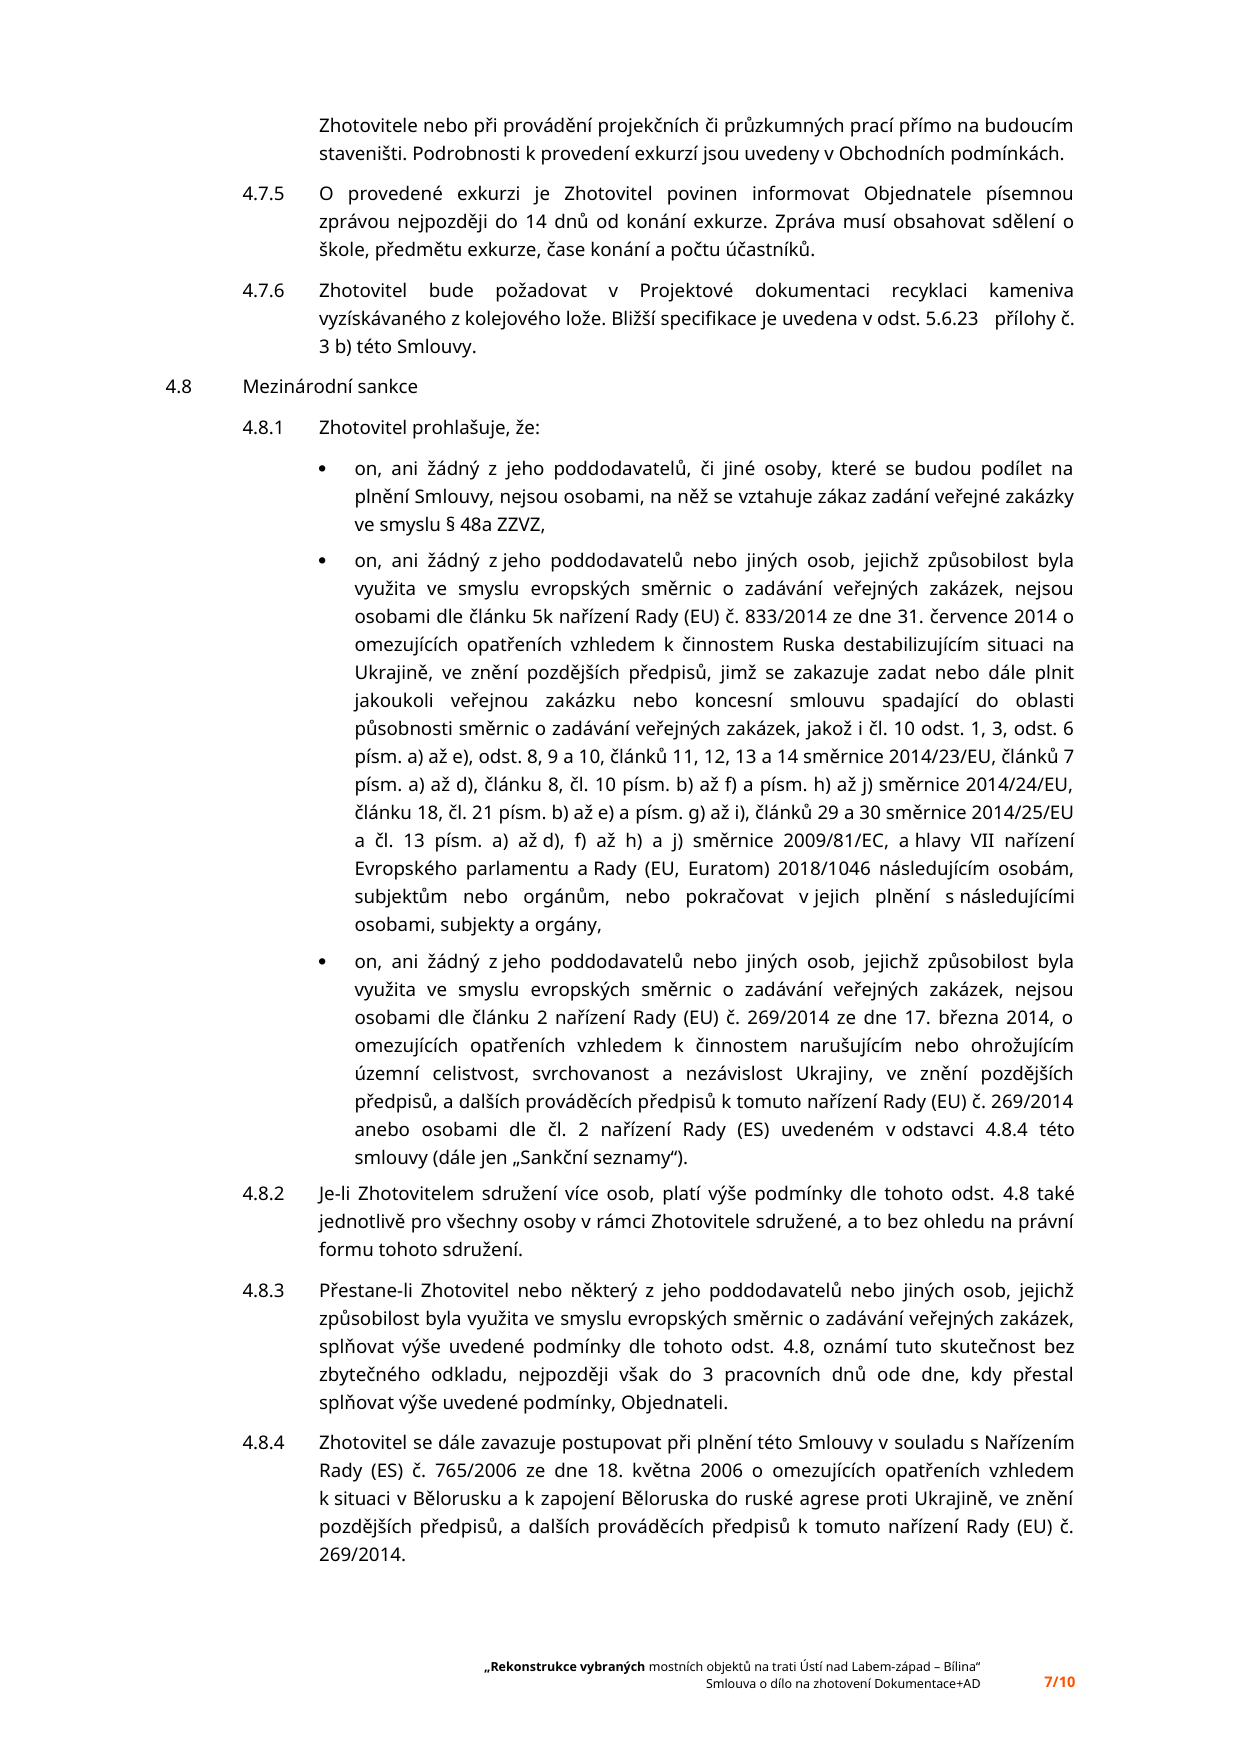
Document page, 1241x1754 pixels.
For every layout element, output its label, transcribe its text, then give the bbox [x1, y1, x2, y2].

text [242, 112, 1075, 166]
text Přestane-li Zhotovitel nebo některý z jeho poddodavatelů nebo jiných osob, jejichž způsobilost byla využita ve smyslu evropských směrnic o zadávání veřejných zakázek, splňovat výše uvedené podmínky dle tohoto odst. 4.8, oznámí tuto skutečnost bez zbytečného odkladu, nejpozději však do 3 pracovních dnů ode dne, kdy přestal splňovat výše uvedené podmínky, Objednateli. [242, 1277, 1075, 1414]
text on, ani žádný z jeho poddodavatelů nebo jiných osob, jejichž způsobilost byla využita ve smyslu evropských směrnic o zadávání veřejných zakázek, nejsou osobami dle článku 2 nařízení Rady (EU) č. 269/2014 ze dne 17. března 2014, o omezujících opatřeních vzhledem k činnostem narušujícím nebo ohrožujícím územní celistvost, svrchovanost a nezávislost Ukrajiny, ve znění pozdějších předpisů, a dalších prováděcích předpisů k tomuto nařízení Rady (EU) č. 269/2014 anebo osobami dle čl. 2 nařízení Rady (ES) uvedeném v odstavci 4.8.4 této smlouvy (dále jen „Sankční seznamy“). [319, 948, 1075, 1169]
text Zhotovitel se dále zavazuje postupovat při plnění této Smlouvy v souladu s Nařízením Rady (ES) č. 765/2006 ze dne 18. května 2006 o omezujících opatřeních vzhledem k situaci v Bělorusku a k zapojení Běloruska do ruské agrese proti Ukrajině, ve znění pozdějších předpisů, a dalších prováděcích předpisů k tomuto nařízení Rady (EU) č. 269/2014. [242, 1429, 1075, 1567]
text Mezinárodní sankce [165, 374, 1075, 399]
text Zhotovitel prohlašuje, že: [242, 414, 1075, 440]
text on, ani žádný z jeho poddodavatelů nebo jiných osob, jejichž způsobilost byla využita ve smyslu evropských směrnic o zadávání veřejných zakázek, nejsou osobami dle článku 5k nařízení Rady (EU) č. 833/2014 ze dne 31. července 2014 o omezujících opatřeních vzhledem k činnostem Ruska destabilizujícím situaci na Ukrajině, ve znění pozdějších předpisů, jimž se zakazuje zadat nebo dále plnit jakoukoli veřejnou zakázku nebo koncesní smlouvu spadající do oblasti působnosti směrnic o zadávání veřejných zakázek, jakož i čl. 10 odst. 1, 3, odst. 6 písm. a) až e), odst. 8, 9 a 10, článků 11, 12, 13 a 14 směrnice 2014/23/EU, článků 7 písm. a) až d), článku 8, čl. 10 písm. b) až f) a písm. h) až j) směrnice 2014/24/EU, článku 18, čl. 21 písm. b) až e) a písm. g) až i), článků 29 a 30 směrnice 2014/25/EU a čl. 13 písm. a) až d), f) až h) a j) směrnice 2009/81/EC, a hlavy VII nařízení Evropského parlamentu a Rady (EU, Euratom) 2018/1046 následujícím osobám, subjektům nebo orgánům, nebo pokračovat v jejich plnění s následujícími osobami, subjekty a orgány, [319, 547, 1075, 937]
text Zhotovitel bude požadovat v Projektové dokumentaci recyklaci kameniva vyzískávaného z kolejového lože. Bližší specifikace je uvedena v odst. 5.6.23 přílohy č. 3 b) této Smlouvy. [242, 277, 1075, 359]
text O provedené exkurzi je Zhotovitel povinen informovat Objednatele písemnou zprávou nejpozději do 14 dnů od konání exkurze. Zpráva musí obsahovat sdělení o škole, předmětu exkurze, čase konání a počtu účastníků. [242, 181, 1075, 262]
text on, ani žádný z jeho poddodavatelů, či jiné osoby, které se budou podílet na plnění Smlouvy, nejsou osobami, na něž se vztahuje zákaz zadání veřejné zakázky ve smyslu § 48a ZZVZ, [319, 455, 1075, 536]
text Je-li Zhotovitelem sdružení více osob, platí výše podmínky dle tohoto odst. 4.8 také jednotlivě pro všechny osoby v rámci Zhotovitele sdružené, a to bez ohledu na právní formu tohoto sdružení. [242, 1180, 1075, 1262]
